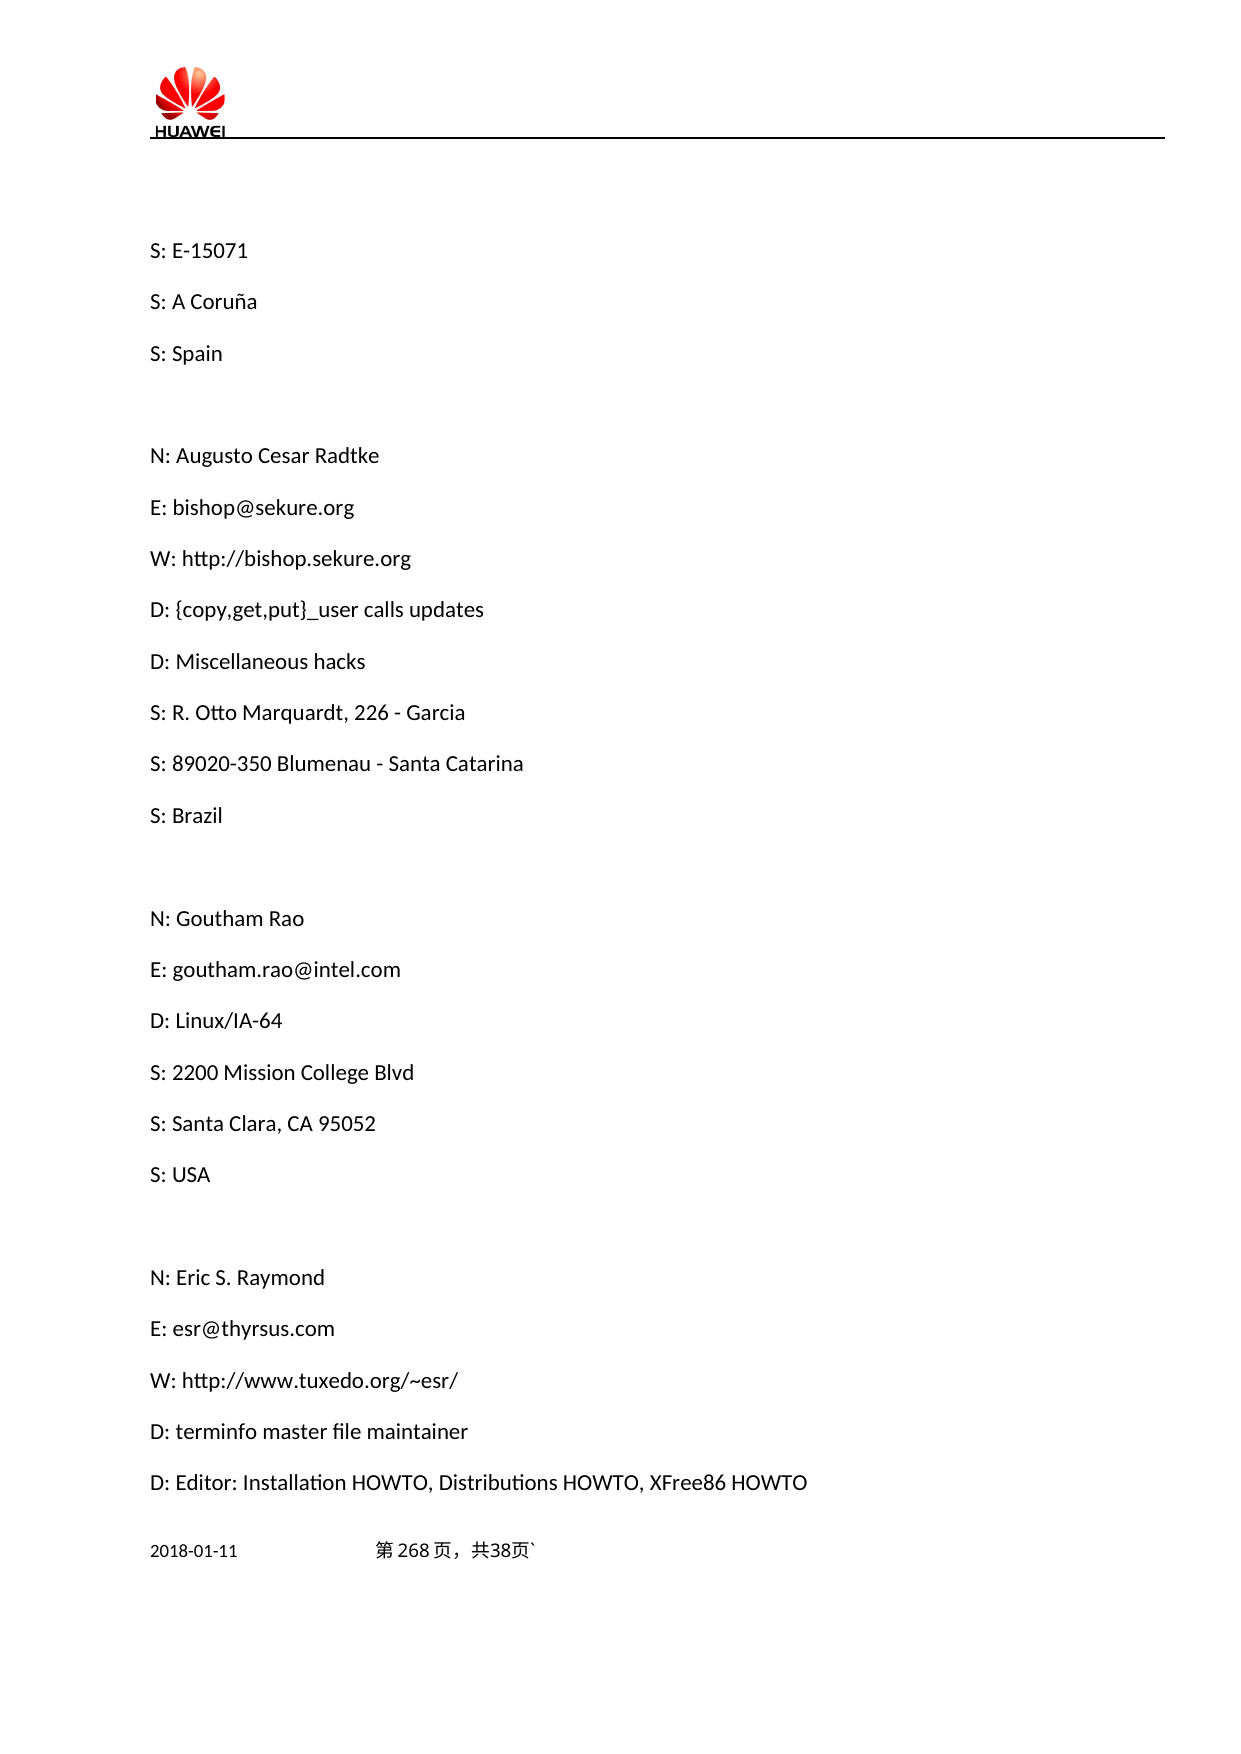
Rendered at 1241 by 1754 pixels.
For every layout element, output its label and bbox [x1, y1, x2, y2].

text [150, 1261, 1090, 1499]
picture [156, 67, 225, 137]
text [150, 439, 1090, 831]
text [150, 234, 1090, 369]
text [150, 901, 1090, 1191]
